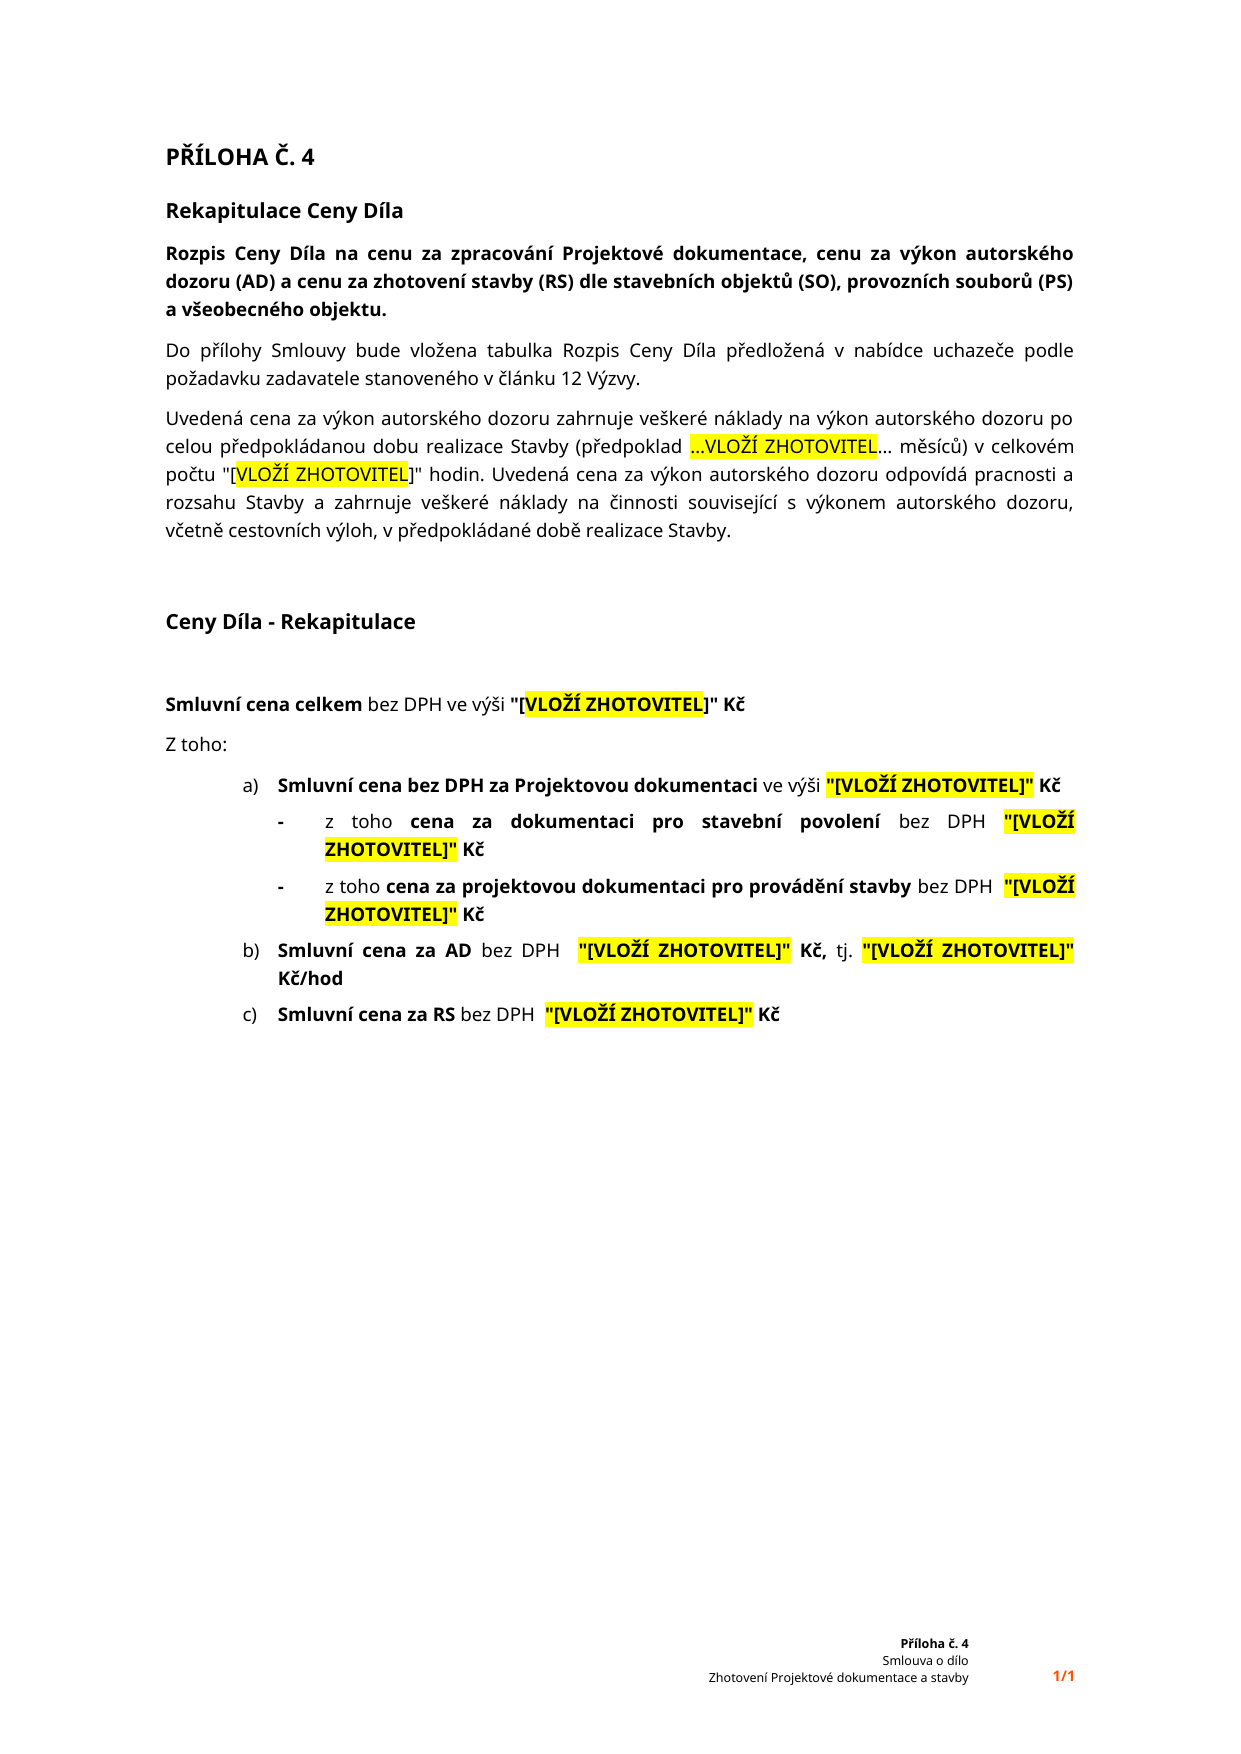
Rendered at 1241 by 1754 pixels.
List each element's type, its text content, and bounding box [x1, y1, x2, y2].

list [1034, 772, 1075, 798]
text Rekapitulace Ceny Díla [165, 197, 1075, 225]
list z toho cena za dokumentaci pro stavební povolení bez DPH "[VLOŽÍ ZHOTOVITEL]" Kč [278, 808, 1075, 862]
text Ceny Díla - Rekapitulace [165, 607, 1075, 635]
text Příloha č. 4 [165, 141, 1075, 173]
text Do přílohy Smlouvy bude vložena tabulka Rozpis Ceny Díla předložená v nabídce uchazeče podle požadavku zadavatele stanoveného v článku 12 Výzvy. [165, 337, 1075, 390]
list Smluvní cena za RS bez DPH "[VLOŽÍ ZHOTOVITEL]" Kč [753, 1002, 1075, 1027]
text Rozpis Ceny Díla na cenu za zpracování Projektové dokumentace, cenu za výkon autorského dozoru (AD) a cenu za zhotovení stavby (RS) dle stavebních objektů (SO), provozních souborů (PS) a všeobecného objektu. [165, 240, 1075, 322]
list Smluvní cena za AD bez DPH "[VLOŽÍ ZHOTOVITEL]" Kč, tj. "[VLOŽÍ ZHOTOVITEL]" Kč/hod [242, 937, 1075, 991]
list z toho cena za projektovou dokumentaci pro provádění stavby bez DPH "[VLOŽÍ ZHOTOVITEL]" Kč [278, 873, 1075, 926]
text Smluvní cena celkem bez DPH ve výši "[VLOŽÍ ZHOTOVITEL]" Kč [703, 691, 1075, 717]
text Z toho: [165, 732, 1075, 757]
list Smluvní cena za RS bez DPH "[VLOŽÍ ZHOTOVITEL]" Kč [242, 1002, 545, 1027]
list Smluvní cena bez DPH za Projektovou dokumentaci ve výši "[VLOŽÍ ZHOTOVITEL]" Kč [242, 772, 826, 798]
text Uvedená cena za výkon autorského dozoru zahrnuje veškeré náklady na výkon autorského dozoru po celou předpokládanou dobu realizace Stavby (předpoklad …VLOŽÍ ZHOTOVITEL… měsíců) v celkovém počtu "[VLOŽÍ ZHOTOVITEL]" hodin. Uvedená cena za výkon autorského dozoru odpovídá pracnosti a rozsahu Stavby a zahrnuje veškeré náklady na činnosti související s výkonem autorského dozoru, včetně cestovních výloh, v předpokládané době realizace Stavby. [165, 405, 1075, 543]
text Smluvní cena celkem bez DPH ve výši "[VLOŽÍ ZHOTOVITEL]" Kč [165, 691, 525, 717]
